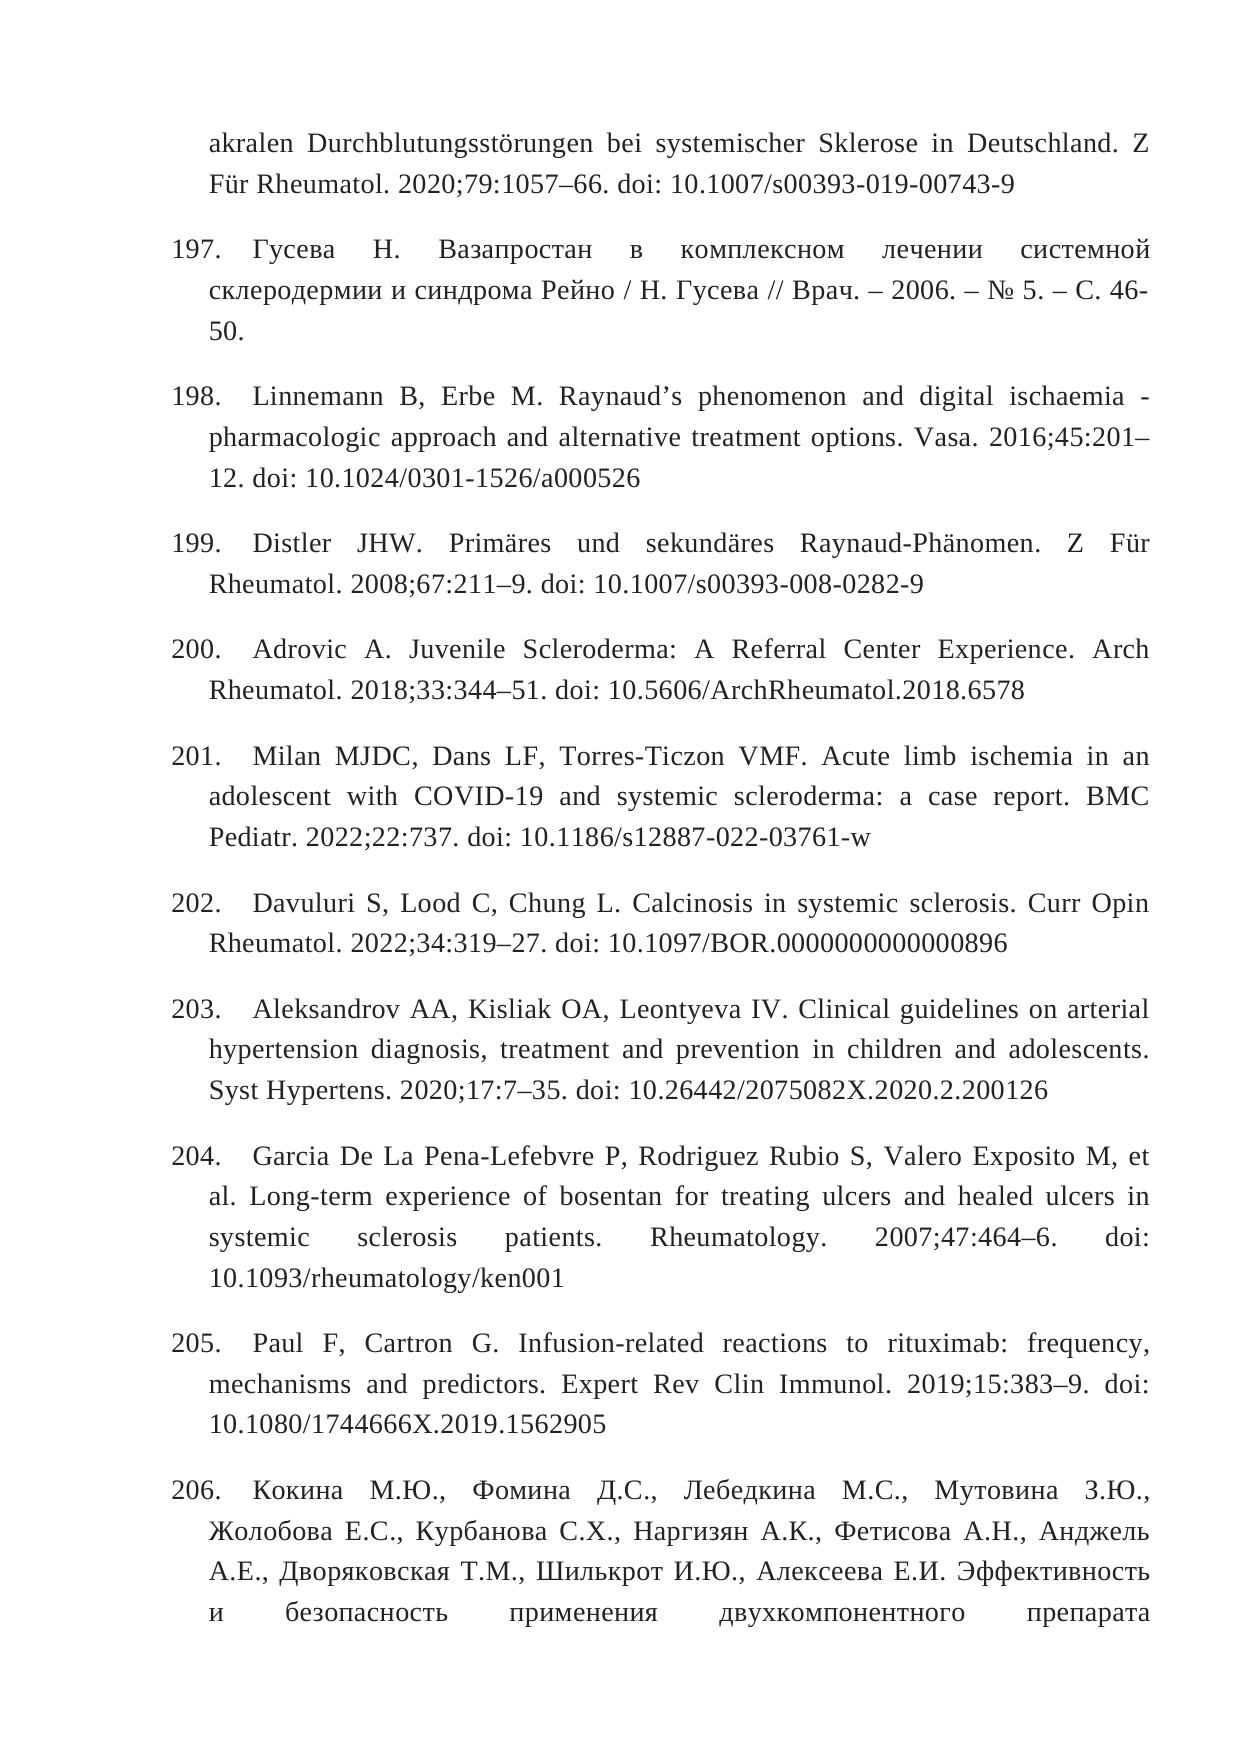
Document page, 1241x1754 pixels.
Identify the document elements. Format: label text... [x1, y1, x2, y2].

list Davuluri S, Lood C, Chung L. Calcinosis in systemic sclerosis. Curr Opin Rheumatol. 2022;34:319–27. doi: 10.1097/BOR.0000000000000896 [171, 877, 1152, 959]
list Гусева Н. Вазапростан в комплексном лечении системной склеродермии и синдрома Рейно / Н. Гусева // Врач. – 2006. – № 5. – С. 46-50. [171, 224, 1152, 346]
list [171, 118, 1152, 199]
list Adrovic A. Juvenile Scleroderma: A Referral Center Experience. Arch Rheumatol. 2018;33:344–51. doi: 10.5606/ArchRheumatol.2018.6578 [171, 624, 1152, 706]
list Aleksandrov AA, Kisliak OA, Leontyeva IV. Clinical guidelines on arterial hypertension diagnosis, treatment and prevention in children and adolescents. Syst Hypertens. 2020;17:7–35. doi: 10.26442/2075082X.2020.2.200126 [171, 984, 1152, 1106]
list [171, 1465, 1152, 1627]
list Garcia De La Pena-Lefebvre P, Rodriguez Rubio S, Valero Exposito M, et al. Long-term experience of bosentan for treating ulcers and healed ulcers in systemic sclerosis patients. Rheumatology. 2007;47:464–6. doi: 10.1093/rheumatology/ken001 [171, 1131, 1152, 1293]
list Milan MJDC, Dans LF, Torres-Ticzon VMF. Acute limb ischemia in an adolescent with COVID-19 and systemic scleroderma: a case report. BMC Pediatr. 2022;22:737. doi: 10.1186/s12887-022-03761-w [171, 731, 1152, 852]
list Distler JHW. Primäres und sekundäres Raynaud-Phänomen. Z Für Rheumatol. 2008;67:211–9. doi: 10.1007/s00393-008-0282-9 [171, 518, 1152, 599]
list Linnemann B, Erbe M. Raynaud’s phenomenon and digital ischaemia - pharmacologic approach and alternative treatment options. Vasa. 2016;45:201–12. doi: 10.1024/0301-1526/a000526 [171, 371, 1152, 493]
list Paul F, Cartron G. Infusion-related reactions to rituximab: frequency, mechanisms and predictors. Expert Rev Clin Immunol. 2019;15:383–9. doi: 10.1080/1744666X.2019.1562905 [171, 1318, 1152, 1440]
